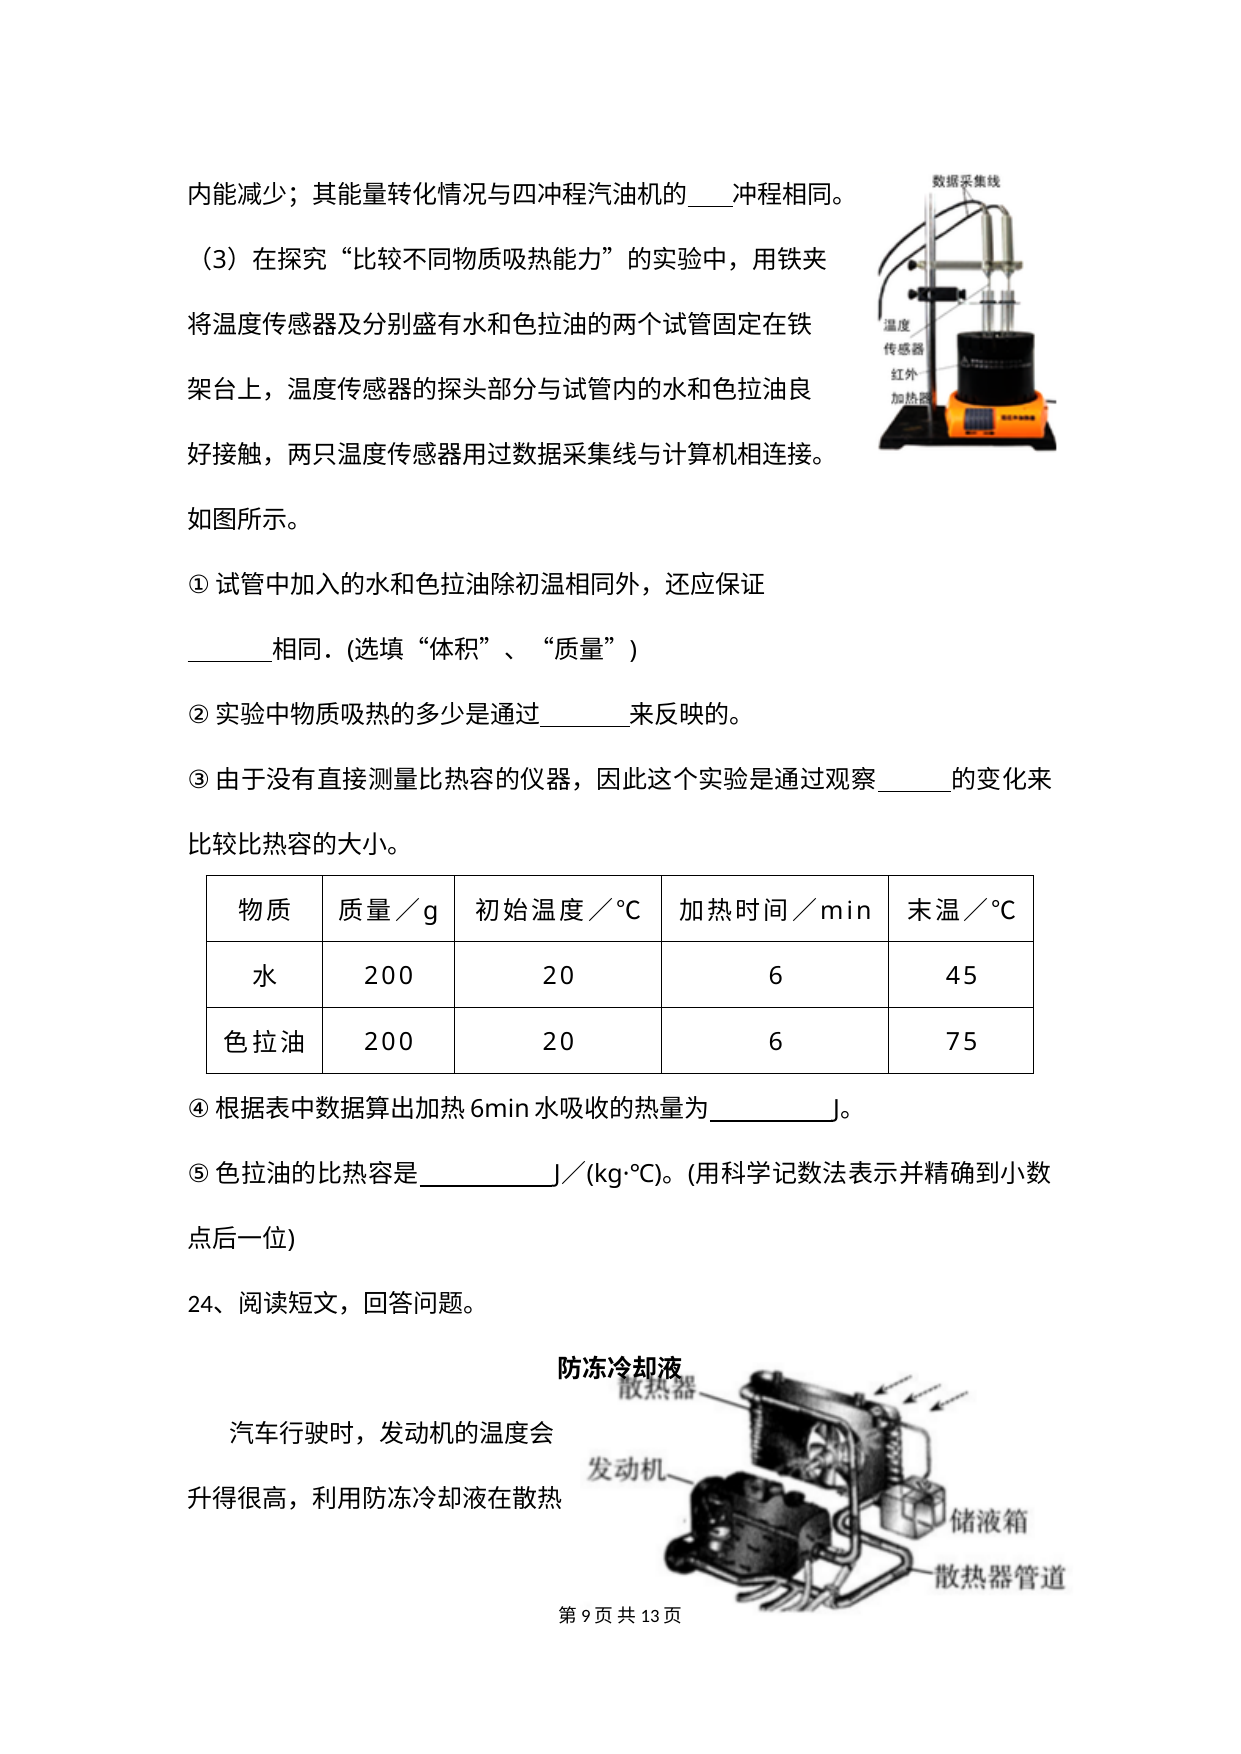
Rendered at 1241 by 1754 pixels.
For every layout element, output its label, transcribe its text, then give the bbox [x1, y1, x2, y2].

table_cell 色拉油 [207, 1008, 322, 1073]
table_cell 6 [662, 942, 888, 1007]
table_cell 45 [889, 942, 1033, 1007]
picture [1053, 172, 1057, 454]
picture [599, 1612, 608, 1619]
table_header 物质 [207, 876, 322, 941]
picture [579, 1362, 1074, 1619]
text （3）在探究“比较不同物质吸热能力”的实验中，用铁夹 [187, 225, 1053, 290]
table_cell 6 [662, 1008, 888, 1073]
text ⑤色拉油的比热容是 J／(kg·℃)。(用科学记数法表示并精确到小数点后一位) [187, 1139, 1053, 1269]
text 防冻冷却液 [187, 1334, 1053, 1399]
text 将温度传感器及分别盛有水和色拉油的两个试管固定在铁 [187, 290, 1053, 355]
table_header 初始温度／℃ [455, 876, 661, 941]
table_header 末温／℃ [889, 876, 1033, 941]
text 内能减少；其能量转化情况与四冲程汽油机的 冲程相同。 [187, 160, 1053, 225]
text 24、阅读短文，回答问题。 [187, 1269, 1053, 1334]
text 相同．(选填“体积”、“质量”) [187, 615, 1053, 680]
table_cell 20 [455, 1008, 661, 1073]
picture [668, 1612, 677, 1619]
table_cell 200 [323, 942, 454, 1007]
table_cell 200 [323, 1008, 454, 1073]
table_header 加热时间／min [662, 876, 888, 941]
table_cell 75 [889, 1008, 1033, 1073]
text ①试管中加入的水和色拉油除初温相同外，还应保证 [187, 550, 1053, 615]
text 汽车行驶时，发动机的温度会 [187, 1399, 1053, 1464]
text 如图所示。 [187, 485, 1053, 550]
table_cell 水 [207, 942, 322, 1007]
text ④根据表中数据算出加热6min水吸收的热量为 J。 [187, 1074, 1053, 1139]
text 架台上，温度传感器的探头部分与试管内的水和色拉油良 [187, 355, 1053, 420]
text ②实验中物质吸热的多少是通过 来反映的。 [187, 680, 1053, 745]
table_header 质量／g [323, 876, 454, 941]
text 升得很高，利用防冻冷却液在散热 [187, 1464, 1053, 1529]
text ③由于没有直接测量比热容的仪器，因此这个实验是通过观察 的变化来比较比热容的大小。 [187, 745, 1053, 875]
table_cell 20 [455, 942, 661, 1007]
text 好接触，两只温度传感器用过数据采集线与计算机相连接。 [187, 420, 1053, 485]
